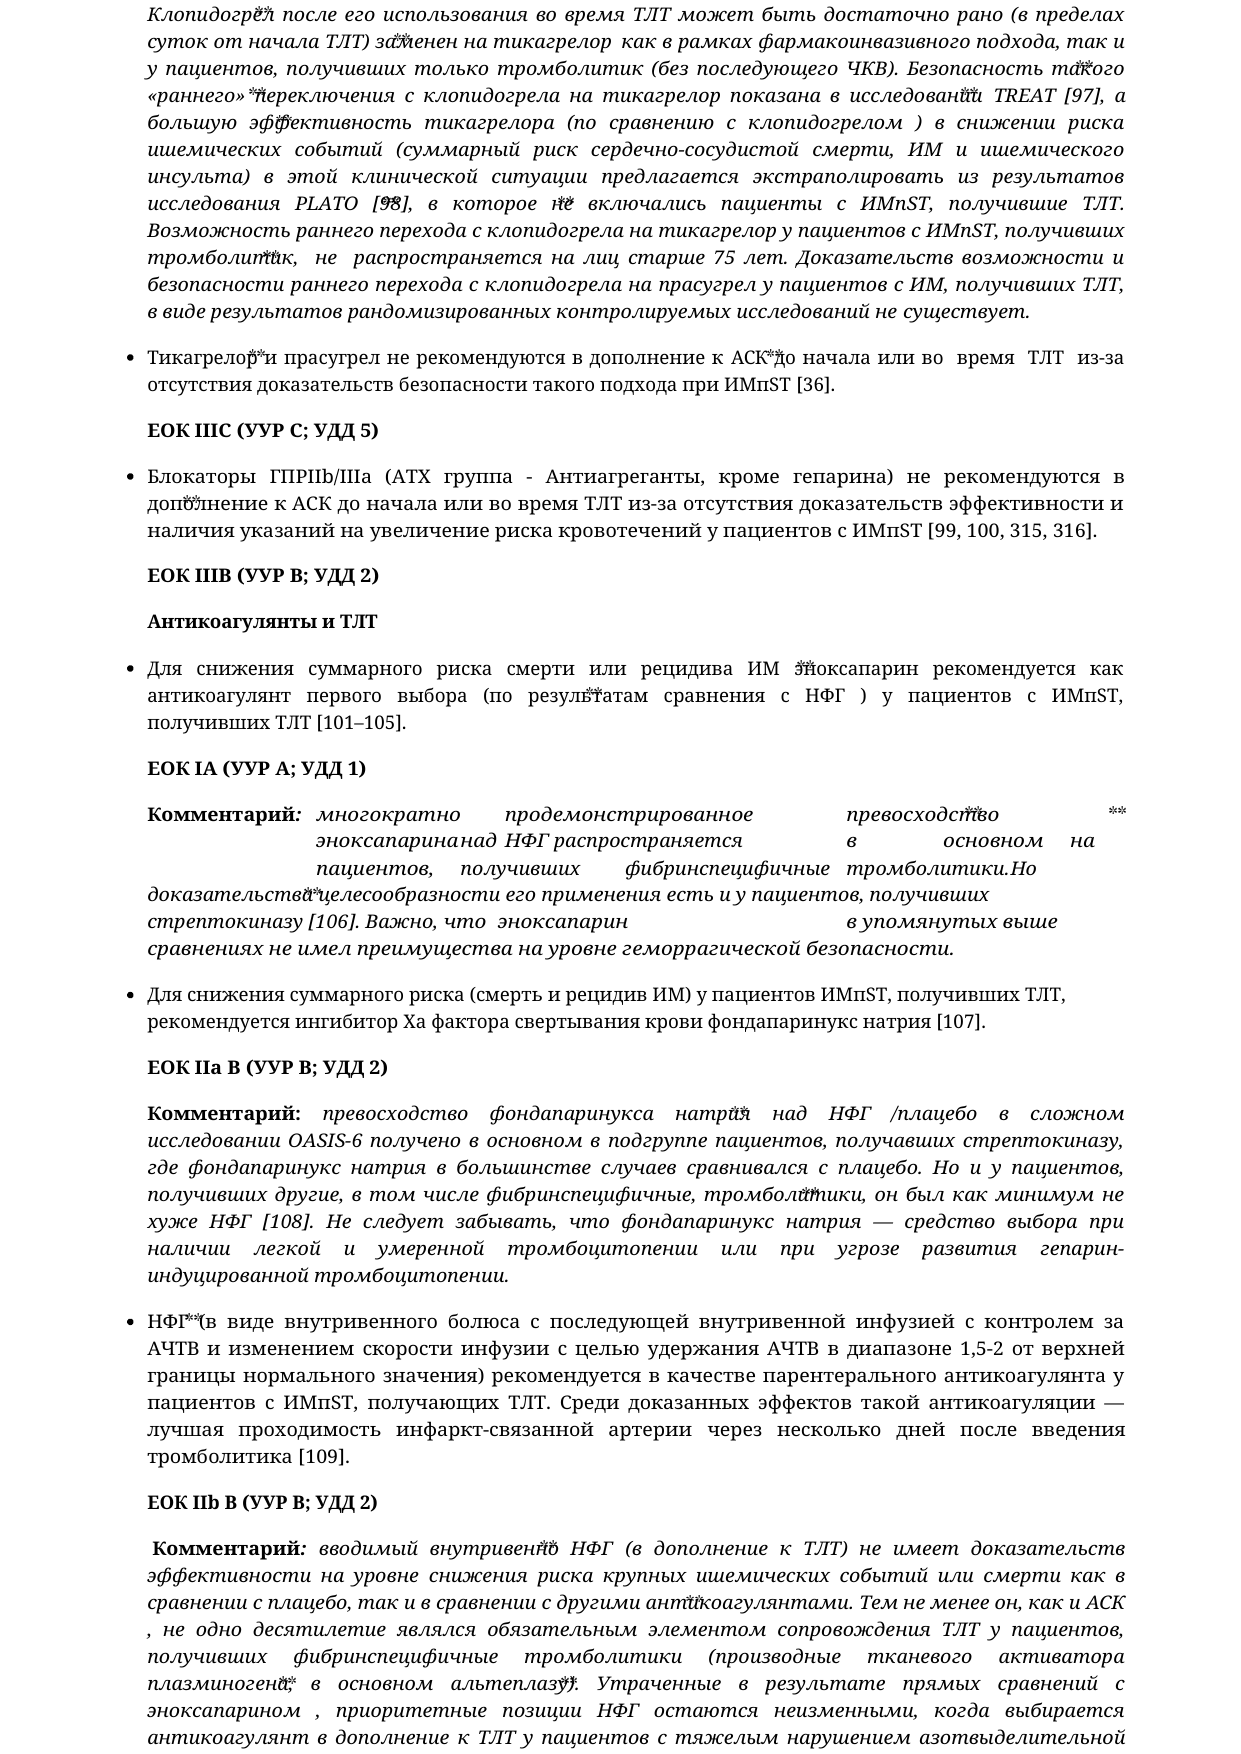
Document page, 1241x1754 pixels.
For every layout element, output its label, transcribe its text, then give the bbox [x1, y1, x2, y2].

subtitle ЕОК IA (УУР А; УДД 1) [147, 755, 1240, 780]
text Комментарий: превосходство фондапаринукса натрия над НФГ /плацебо в сложном исследовании OASIS-6 получено в основном в подгруппе пациентов, получавших стрептокиназу, где фондапаринукс натрия в большинстве случаев сравнивался с плацебо. Но и у пациентов, получивших другие, в том числе фибринспецифичные, тромболитики, он был как минимум не хуже НФГ [108]. Не следует забывать, что фондапаринукс натрия — средство выбора при наличии легкой и умеренной тромбоцитопении или при угрозе развития гепарин-индуцированной тромбоцитопении. [147, 1101, 1126, 1288]
text Клопидогрел после его использования во время ТЛТ может быть достаточно рано (в пределах суток от начала ТЛТ) заменен на тикагрелор как в рамках фармакоинвазивного подхода, так и у пациентов, получивших только тромболитик (без последующего ЧКВ). Безопасность такого «раннего» переключения с клопидогрела на тикагрелор показана в исследовании TREAT [97], а большую эффективность тикагрелора (по сравнению с клопидогрелом ) в снижении риска ишемических событий (суммарный риск сердечно-сосудистой смерти, ИМ и ишемического инсульта) в этой клинической ситуации предлагается экстраполировать из результатов исследования PLATO [98], в которое не включались пациенты с ИМпST, получившие ТЛТ. Возможность раннего перехода с клопидогрела на тикагрелор у пациентов с ИМпST, получивших тромболитик, не распространяется на лиц старше 75 лет. Доказательств возможности и безопасности раннего перехода с клопидогрела на прасугрел у пациентов с ИМ, получивших ТЛТ, в виде результатов рандомизированных контролируемых исследований не существует. [147, 1, 1126, 323]
text Антикоагулянты и ТЛТ [147, 609, 1240, 634]
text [147, 1535, 1126, 1750]
subtitle ЕОК IIa B (УУР B; УДД 2) [147, 1054, 1240, 1080]
text Блокаторы ГПРIIb/IIIa (АТХ группа - Антиагреганты, кроме гепарина) не рекомендуются в дополнение к АСК до начала или во время ТЛТ из-за отсутствия доказательств эффективности и наличия указаний на увеличение риска кровотечений у пациентов с ИМпST [99, 100, 315, 316]. [147, 463, 1126, 542]
subtitle ЕОК IIIB (УУР B; УДД 2) [147, 563, 1240, 588]
text НФГ (в виде внутривенного болюса с последующей внутривенной инфузией с контролем за АЧТВ и изменением скорости инфузии с целью удержания АЧТВ в диапазоне 1,5-2 от верхней границы нормального значения) рекомендуется в качестве парентерального антикоагулянта у пациентов с ИМпST, получающих ТЛТ. Среди доказанных эффектов такой антикоагуляции — лучшая проходимость инфаркт-связанной артерии через несколько дней после введения тромболитика [109]. [147, 1308, 1125, 1469]
subtitle ЕОК IIb B (УУР B; УДД 2) [147, 1489, 1240, 1515]
text Для снижения суммарного риска (смерть и рецидив ИМ) у пациентов ИМпST, получивших ТЛТ, рекомендуется ингибитор Xa фактора свертывания крови фондапаринукс натрия [107]. [147, 982, 1125, 1034]
text Комментарий: многократно продемонстрированное превосходство эноксапарина над НФГ распространяется в основном на пациентов, получивших фибринспецифичные тромболитики. Но доказательства целесообразности его применения есть и у пациентов, получивших стрептокиназу [106]. Важно, что эноксапарин в упомянутых выше сравнениях не имел преимущества на уровне геморрагической безопасности. [147, 801, 1125, 961]
subtitle ЕОК IIIC (УУР С; УДД 5) [147, 417, 1240, 442]
text Тикагрелор и прасугрел не рекомендуются в дополнение к АСК до начала или во время ТЛТ из-за отсутствия доказательств безопасности такого подхода при ИМпST [36]. [147, 344, 1125, 397]
text Для снижения суммарного риска смерти или рецидива ИМ эноксапарин рекомендуется как антикоагулянт первого выбора (по результатам сравнения с НФГ ) у пациентов с ИМпST, получивших ТЛТ [101–105]. [147, 655, 1125, 734]
